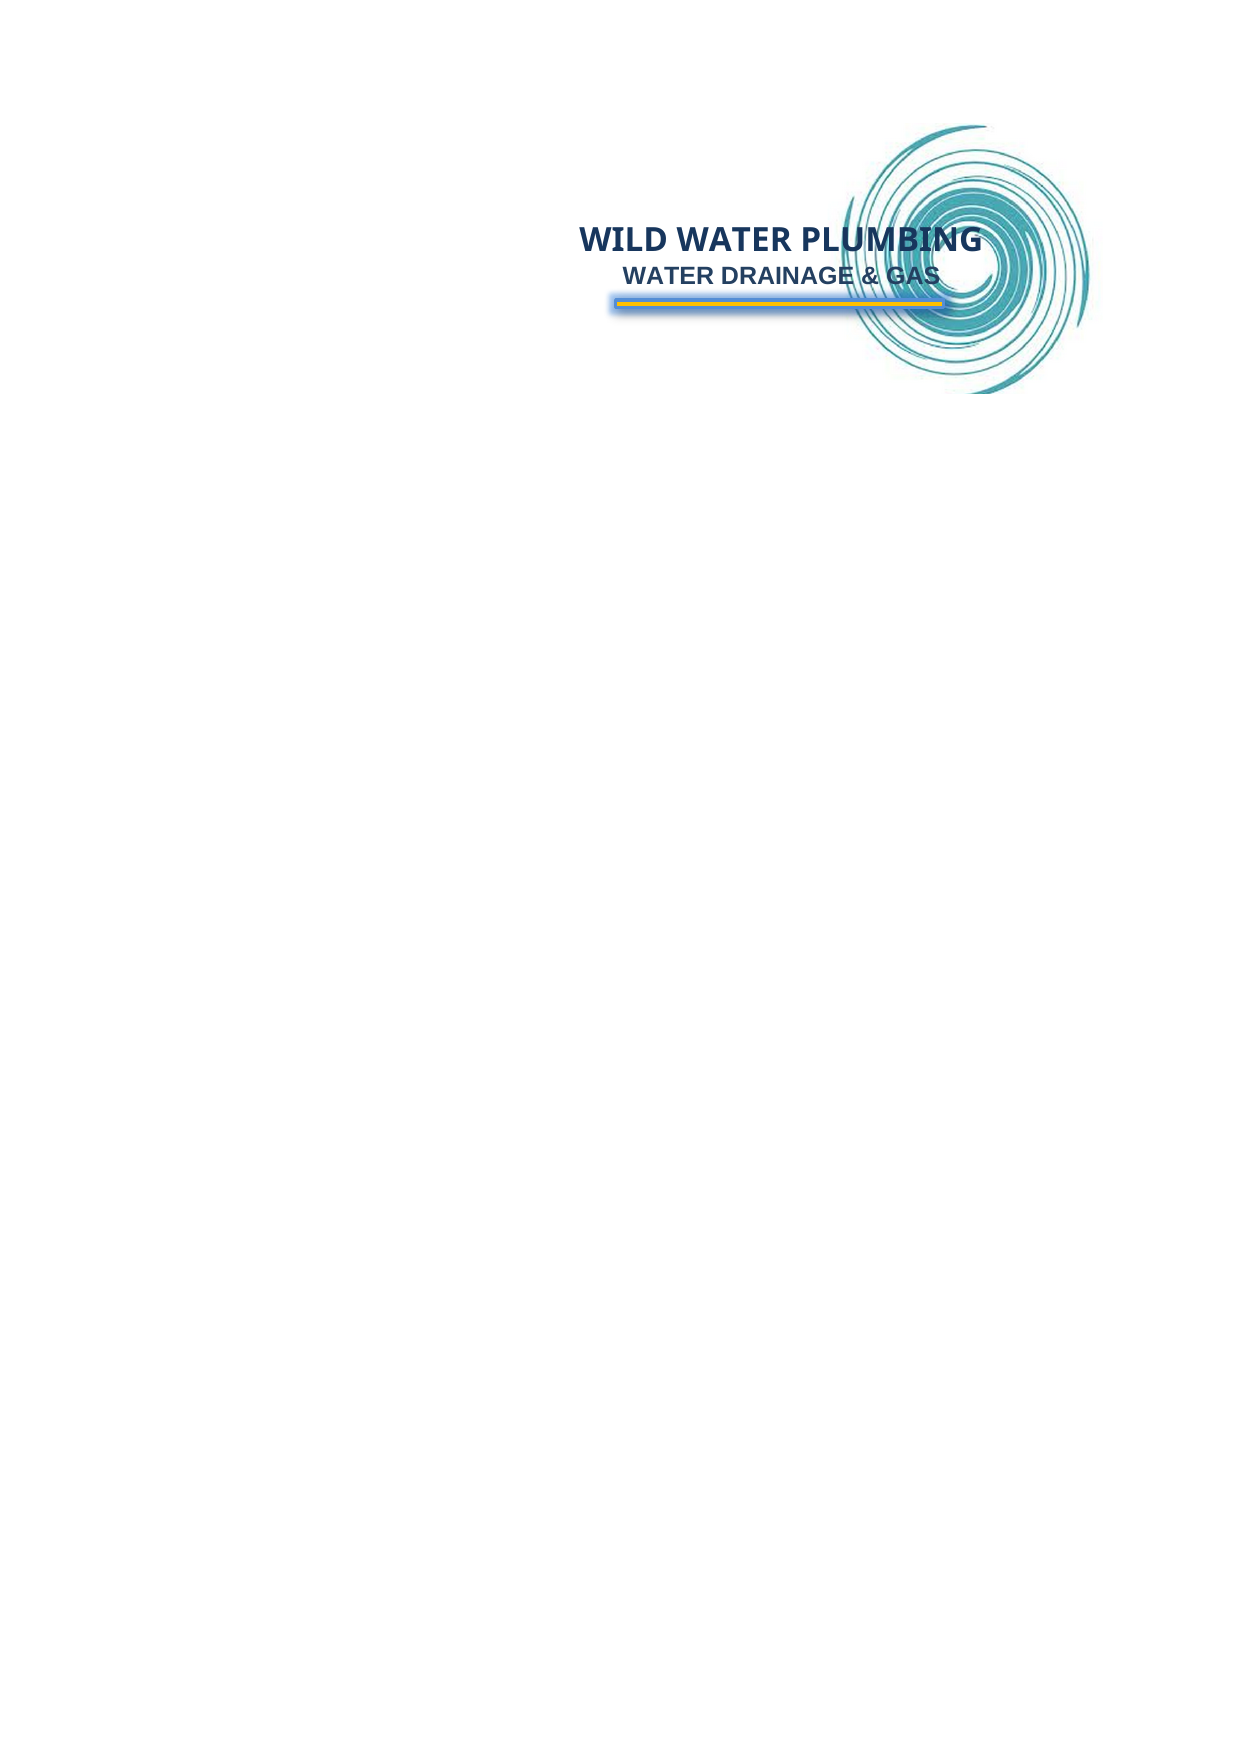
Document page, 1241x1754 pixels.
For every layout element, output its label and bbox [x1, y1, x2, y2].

picture [827, 123, 1103, 394]
